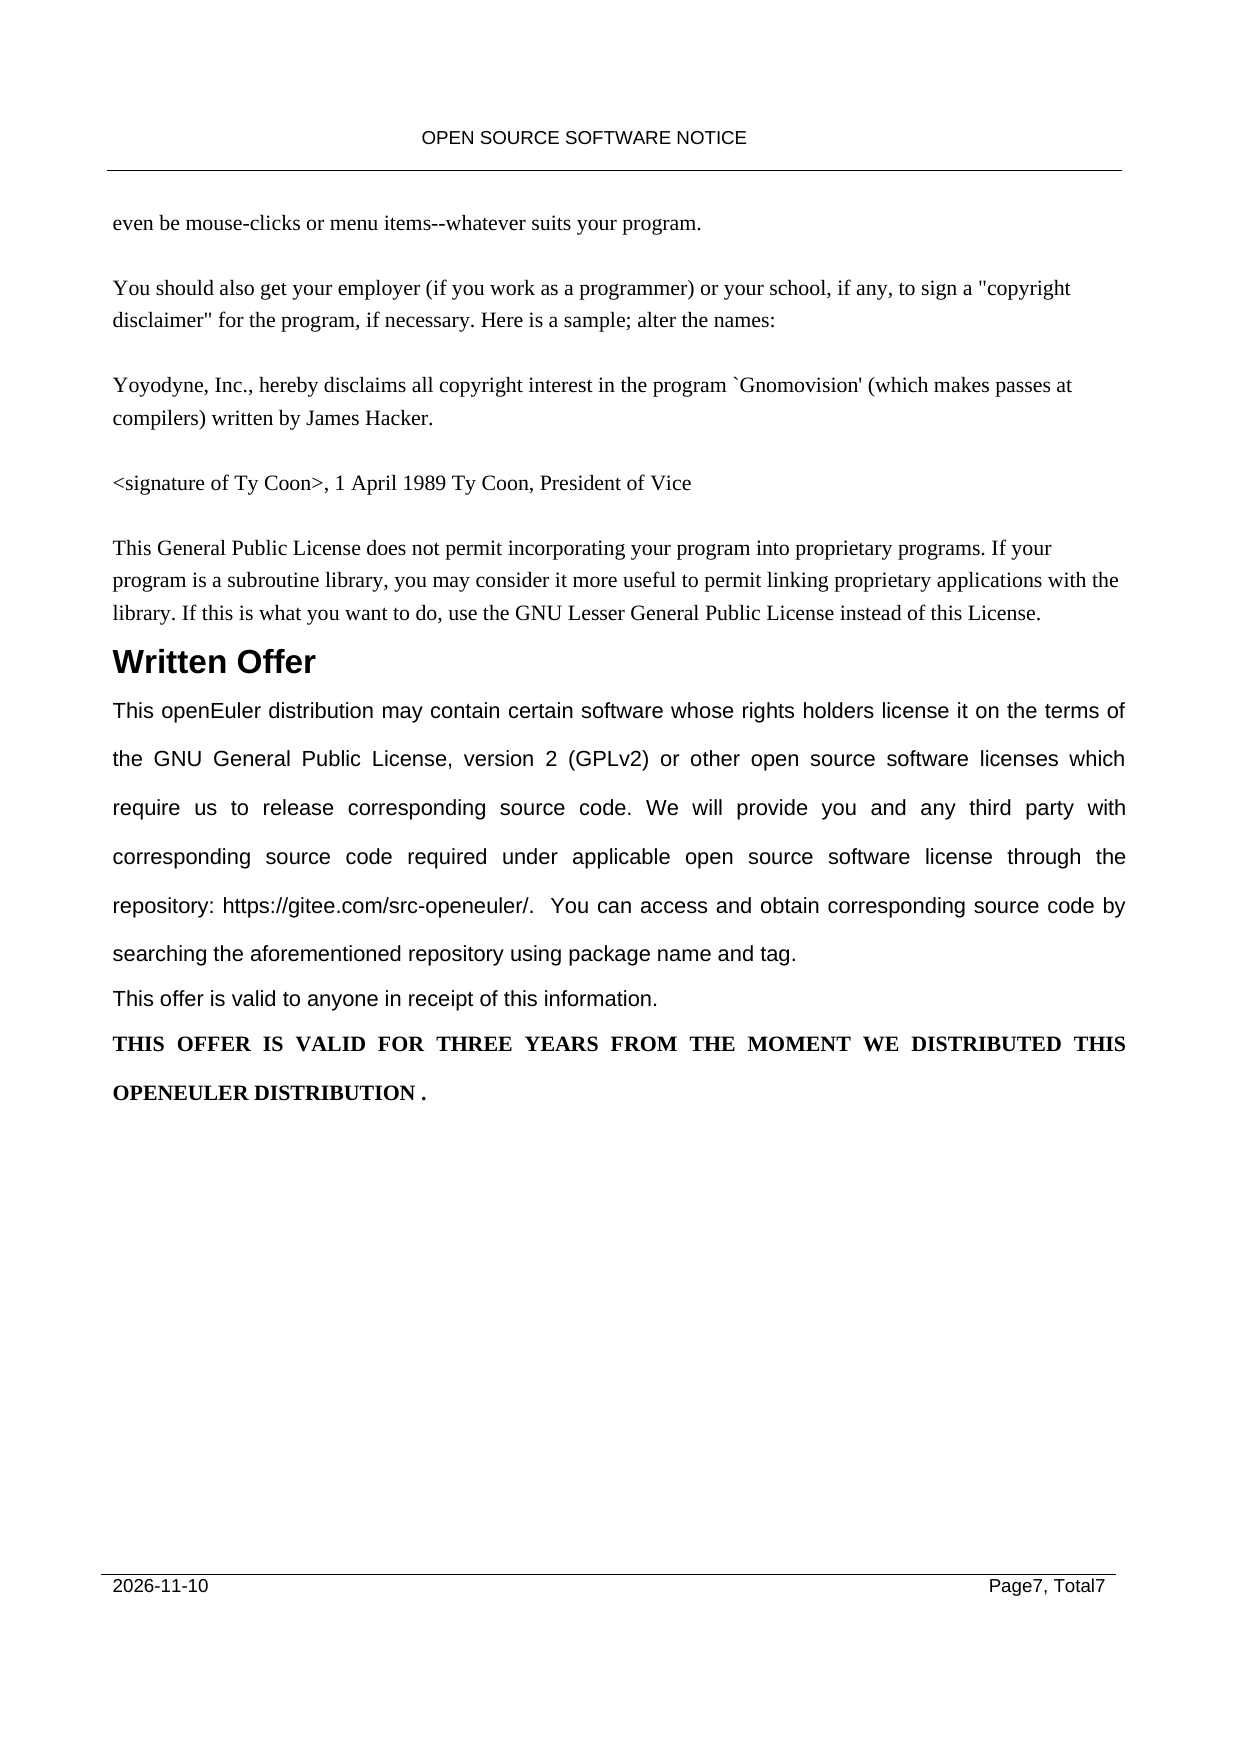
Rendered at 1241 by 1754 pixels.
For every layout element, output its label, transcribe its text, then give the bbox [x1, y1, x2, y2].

text This openEuler distribution may contain certain software whose rights holders license it on the terms of the GNU General Public License, version 2 (GPLv2) or other open source software licenses which require us to release corresponding source code. We will provide you and any third party with corresponding source code required under applicable open source software license through the repository: https://gitee.com/src-openeuler/. You can access and obtain corresponding source code by searching the aforementioned repository using package name and tag. [112, 694, 1128, 970]
text THIS OFFER IS VALID FOR THREE YEARS FROM THE MOMENT WE DISTRIBUTED THIS OPENEULER DISTRIBUTION . [112, 1028, 1128, 1109]
text Written Offer [112, 629, 1128, 694]
text This offer is valid to anyone in receipt of this information. [112, 983, 1128, 1015]
text You should also get your employer (if you work as a programmer) or your school, if any, to sign a "copyright disclaimer" for the program, if necessary. Here is a sample; alter the names: [112, 271, 1128, 336]
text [112, 206, 1128, 239]
text This General Public License does not permit incorporating your program into proprietary programs. If your program is a subroutine library, you may consider it more useful to permit linking proprietary applications with the library. If this is what you want to do, use the GNU Lesser General Public License instead of this License. [112, 531, 1128, 629]
text Yoyodyne, Inc., hereby disclaims all copyright interest in the program `Gnomovision' (which makes passes at compilers) written by James Hacker. [112, 369, 1128, 434]
text <signature of Ty Coon>, 1 April 1989 Ty Coon, President of Vice [112, 466, 1128, 499]
